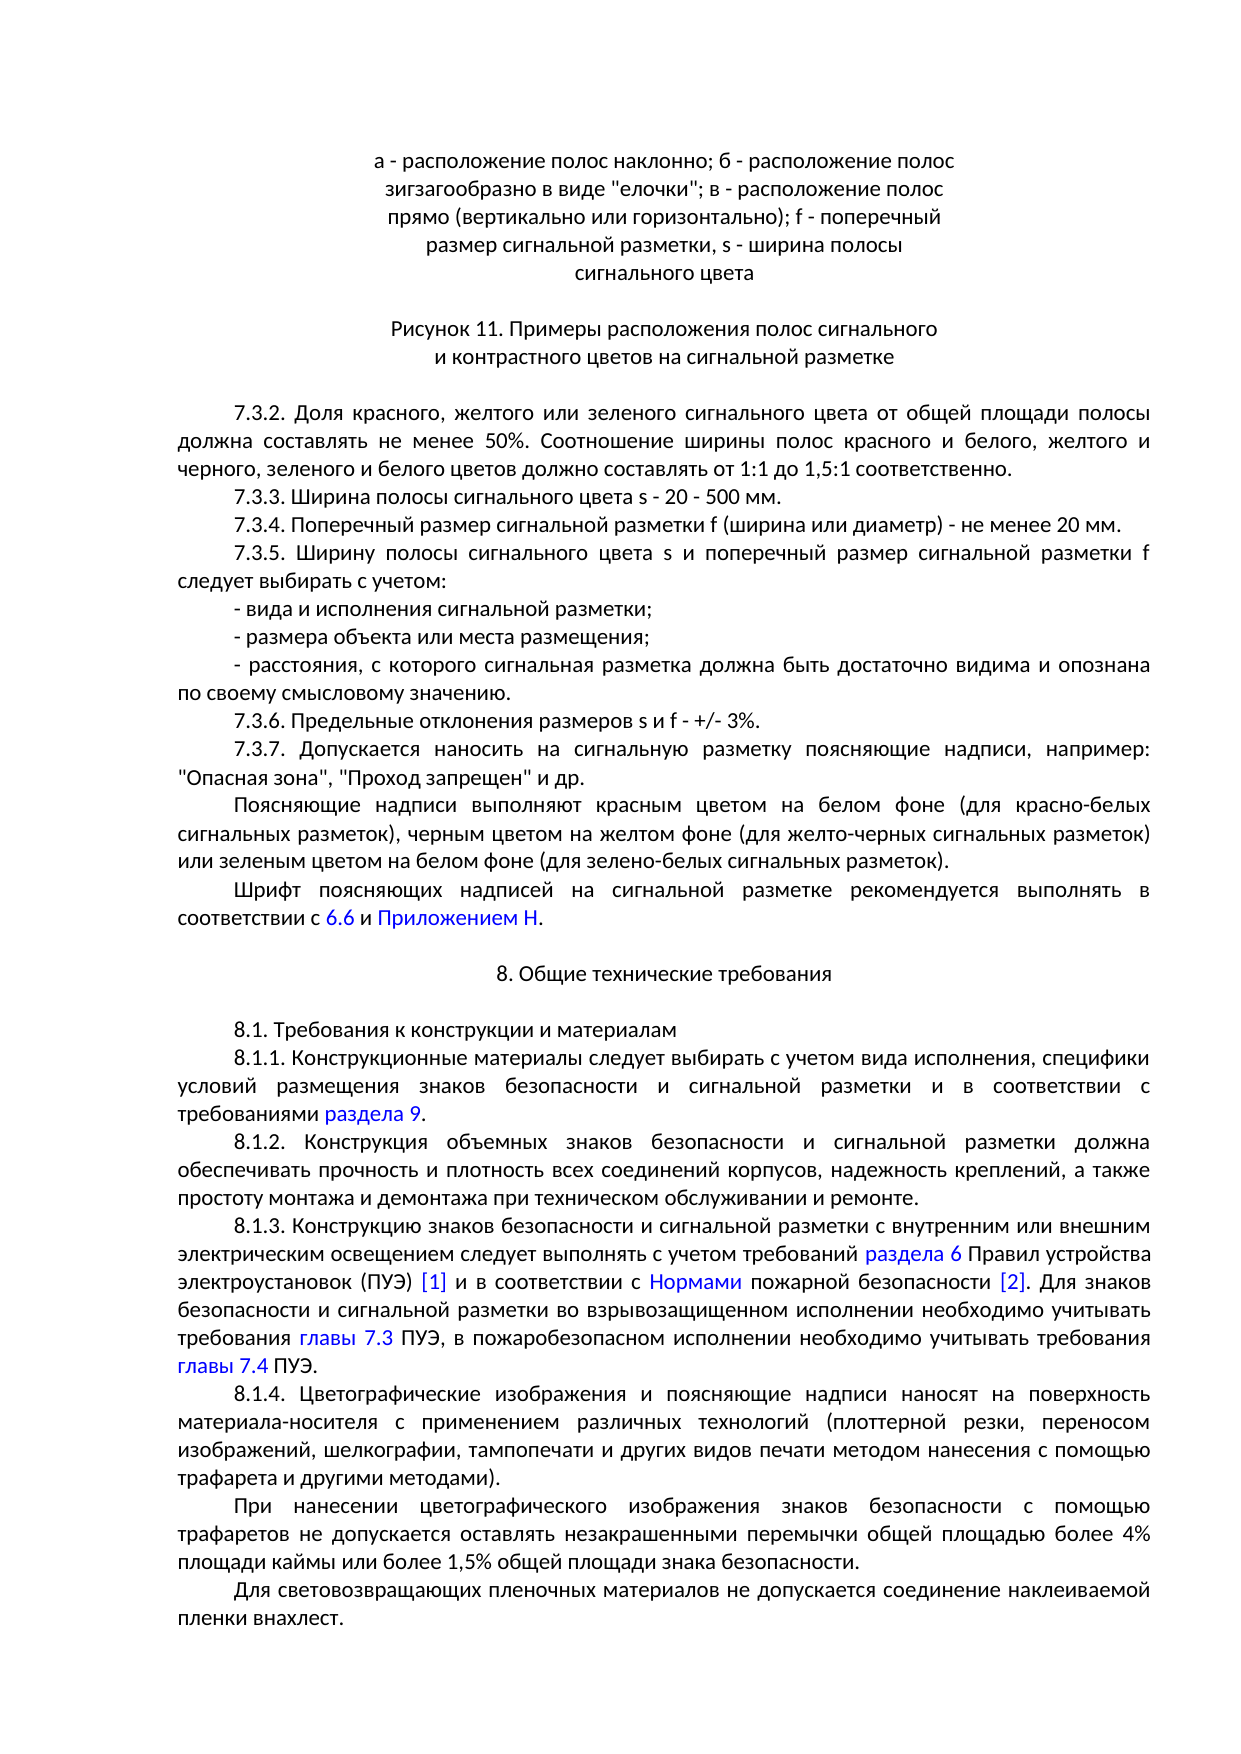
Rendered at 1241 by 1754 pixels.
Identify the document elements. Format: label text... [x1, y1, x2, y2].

text а - расположение полос наклонно; б - расположение полос [177, 146, 1152, 174]
text прямо (вертикально или горизонтально); f - поперечный [177, 202, 1152, 230]
text 8.1. Требования к конструкции и материалам [177, 1015, 1152, 1043]
text и контрастного цветов на сигнальной разметке [177, 342, 1152, 370]
text Поясняющие надписи выполняют красным цветом на белом фоне (для красно-белых сигнальных разметок), черным цветом на желтом фоне (для желто-черных сигнальных разметок) или зеленым цветом на белом фоне (для зелено-белых сигнальных разметок). [177, 791, 1152, 875]
text 7.3.5. Ширину полосы сигнального цвета s и поперечный размер сигнальной разметки f следует выбирать с учетом: [177, 538, 1152, 594]
text 8. Общие технические требования [177, 959, 1152, 987]
text Для световозвращающих пленочных материалов не допускается соединение наклеиваемой пленки внахлест. [177, 1575, 1152, 1631]
text Шрифт поясняющих надписей на сигнальной разметке рекомендуется выполнять в соответствии с 6.6 и Приложением Н. [177, 875, 1152, 931]
text размер сигнальной разметки, s - ширина полосы [177, 230, 1152, 258]
text сигнального цвета [177, 258, 1152, 286]
text 8.1.4. Цветографические изображения и поясняющие надписи наносят на поверхность материала-носителя с применением различных технологий (плоттерной резки, переносом изображений, шелкографии, тампопечати и других видов печати методом нанесения с помощью трафарета и другими методами). [177, 1379, 1152, 1491]
text - расстояния, с которого сигнальная разметка должна быть достаточно видима и опознана по своему смысловому значению. [177, 651, 1152, 707]
text 8.1.2. Конструкция объемных знаков безопасности и сигнальной разметки должна обеспечивать прочность и плотность всех соединений корпусов, надежность креплений, а также простоту монтажа и демонтажа при техническом обслуживании и ремонте. [177, 1127, 1152, 1211]
text 7.3.6. Предельные отклонения размеров s и f - +/- 3%. [177, 707, 1152, 734]
text 7.3.2. Доля красного, желтого или зеленого сигнального цвета от общей площади полосы должна составлять не менее 50%. Соотношение ширины полос красного и белого, желтого и черного, зеленого и белого цветов должно составлять от 1:1 до 1,5:1 соответственно. [177, 398, 1152, 482]
text 8.1.1. Конструкционные материалы следует выбирать с учетом вида исполнения, специфики условий размещения знаков безопасности и сигнальной разметки и в соответствии с требованиями раздела 9. [177, 1043, 1152, 1127]
text - вида и исполнения сигнальной разметки; [177, 594, 1152, 622]
text Рисунок 11. Примеры расположения полос сигнального [177, 314, 1152, 342]
text 7.3.7. Допускается наносить на сигнальную разметку поясняющие надписи, например: "Опасная зона", "Проход запрещен" и др. [177, 734, 1152, 791]
text - размера объекта или места размещения; [177, 622, 1152, 651]
text зигзагообразно в виде "елочки"; в - расположение полос [177, 174, 1152, 202]
text При нанесении цветографического изображения знаков безопасности с помощью трафаретов не допускается оставлять незакрашенными перемычки общей площадью более 4% площади каймы или более 1,5% общей площади знака безопасности. [177, 1491, 1152, 1575]
text 8.1.3. Конструкцию знаков безопасности и сигнальной разметки с внутренним или внешним электрическим освещением следует выполнять с учетом требований раздела 6 Правил устройства электроустановок (ПУЭ) [1] и в соответствии с Нормами пожарной безопасности [2]. Для знаков безопасности и сигнальной разметки во взрывозащищенном исполнении необходимо учитывать требования главы 7.3 ПУЭ, в пожаробезопасном исполнении необходимо учитывать требования главы 7.4 ПУЭ. [177, 1211, 1152, 1379]
text 7.3.4. Поперечный размер сигнальной разметки f (ширина или диаметр) - не менее 20 мм. [177, 510, 1152, 538]
text 7.3.3. Ширина полосы сигнального цвета s - 20 - 500 мм. [177, 482, 1152, 510]
